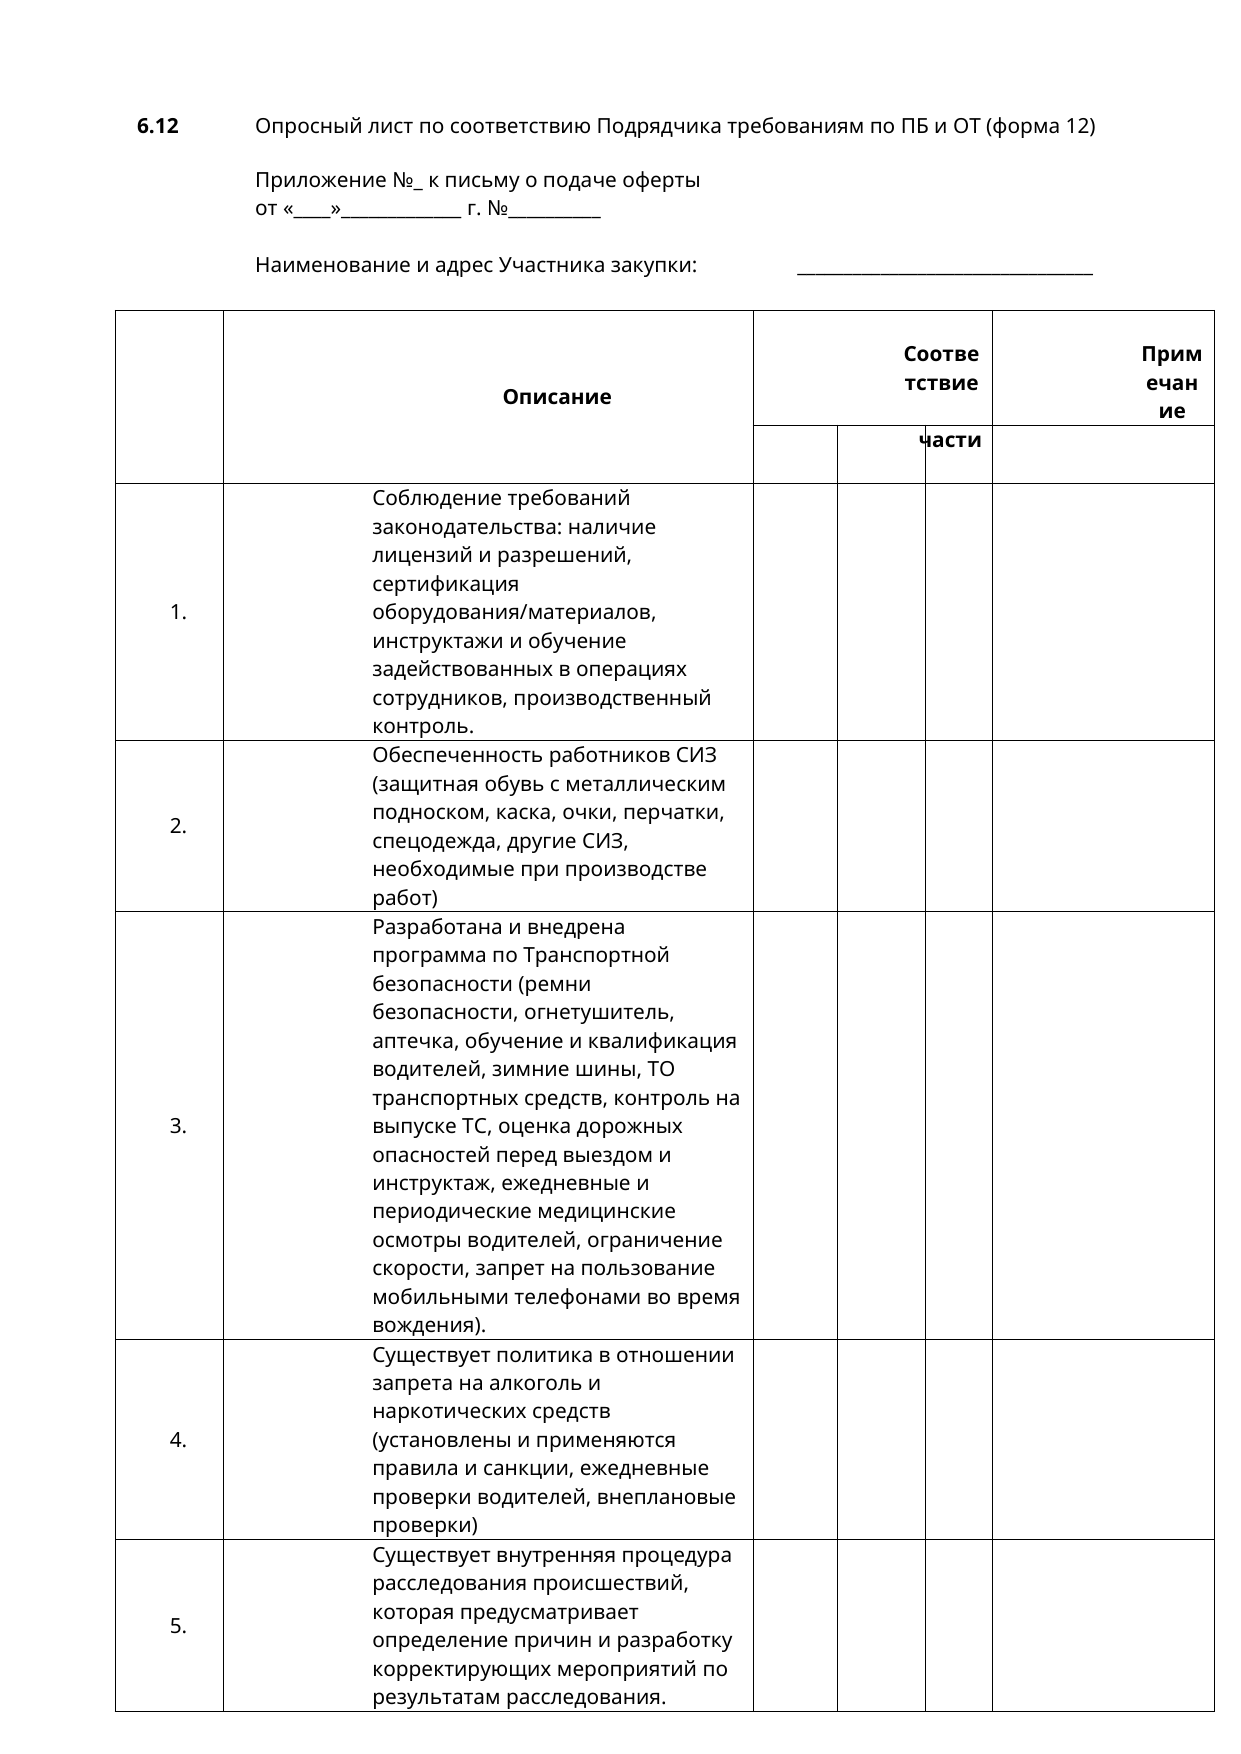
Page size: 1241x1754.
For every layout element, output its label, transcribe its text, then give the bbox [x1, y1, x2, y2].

table_cell Обеспеченность работников СИЗ (защитная обувь с металлическим подноском, каска, очки, перчатки, спецодежда, другие СИЗ, необходимые при производстве работ) [224, 741, 753, 911]
table_cell [926, 912, 992, 1339]
table_cell [116, 741, 223, 911]
table_cell [754, 1340, 837, 1539]
table_cell [116, 484, 223, 739]
table_cell [838, 484, 925, 739]
table_cell [926, 1340, 992, 1539]
table_cell [993, 1540, 1214, 1711]
table_cell Разработана и внедрена программа по Транспортной безопасности (ремни безопасности, огнетушитель, аптечка, обучение и квалификация водителей, зимние шины, ТО транспортных средств, контроль на выпуске ТС, оценка дорожных опасностей перед выездом и инструктаж, ежедневные и периодические медицинские осмотры водителей, ограничение скорости, запрет на пользование мобильными телефонами во время вождения). [224, 912, 753, 1339]
table_cell [838, 1340, 925, 1539]
table_cell [838, 1540, 925, 1711]
table_cell [993, 1340, 1214, 1539]
text Приложение №_ к письму о подаче оферты от «____»_____________ г. №__________ [255, 165, 1181, 222]
table_cell [754, 484, 837, 739]
table_cell [926, 741, 992, 911]
table_cell [993, 912, 1214, 1339]
table_cell [754, 741, 837, 911]
table_cell [838, 912, 925, 1339]
table_cell частично [838, 426, 925, 482]
table_header № [116, 311, 223, 482]
table_cell [116, 1340, 223, 1539]
table_cell [754, 1540, 837, 1711]
table_cell [754, 912, 837, 1339]
table_cell Да [754, 426, 837, 482]
table_cell [993, 741, 1214, 911]
table_header Описание [224, 311, 753, 482]
table_cell [926, 1540, 992, 1711]
table_cell [993, 426, 1214, 482]
table_cell Существует политика в отношении запрета на алкоголь и наркотических средств (установлены и применяются правила и санкции, ежедневные проверки водителей, внеплановые проверки) [224, 1340, 753, 1539]
table_header Соответствие [754, 311, 992, 424]
text Наименование и адрес Участника закупки: ________________________________ [255, 250, 1181, 278]
table_cell [993, 484, 1214, 739]
subtitle Опросный лист по соответствию Подрядчика требованиям по ПБ и ОТ (форма 12) [137, 111, 1181, 140]
table_cell [838, 741, 925, 911]
table_cell Существует внутренняя процедура расследования происшествий, которая предусматривает определение причин и разработку корректирующих мероприятий по результатам расследования. [224, 1540, 753, 1711]
table_cell Соблюдение требований законодательства: наличие лицензий и разрешений, сертификация оборудования/материалов, инструктажи и обучение задействованных в операциях сотрудников, производственный контроль. [224, 484, 753, 739]
table_cell [116, 912, 223, 1339]
table_cell Нет [926, 426, 992, 482]
table_cell [116, 1540, 223, 1711]
table_header Примечание [993, 311, 1214, 424]
table_cell [926, 484, 992, 739]
